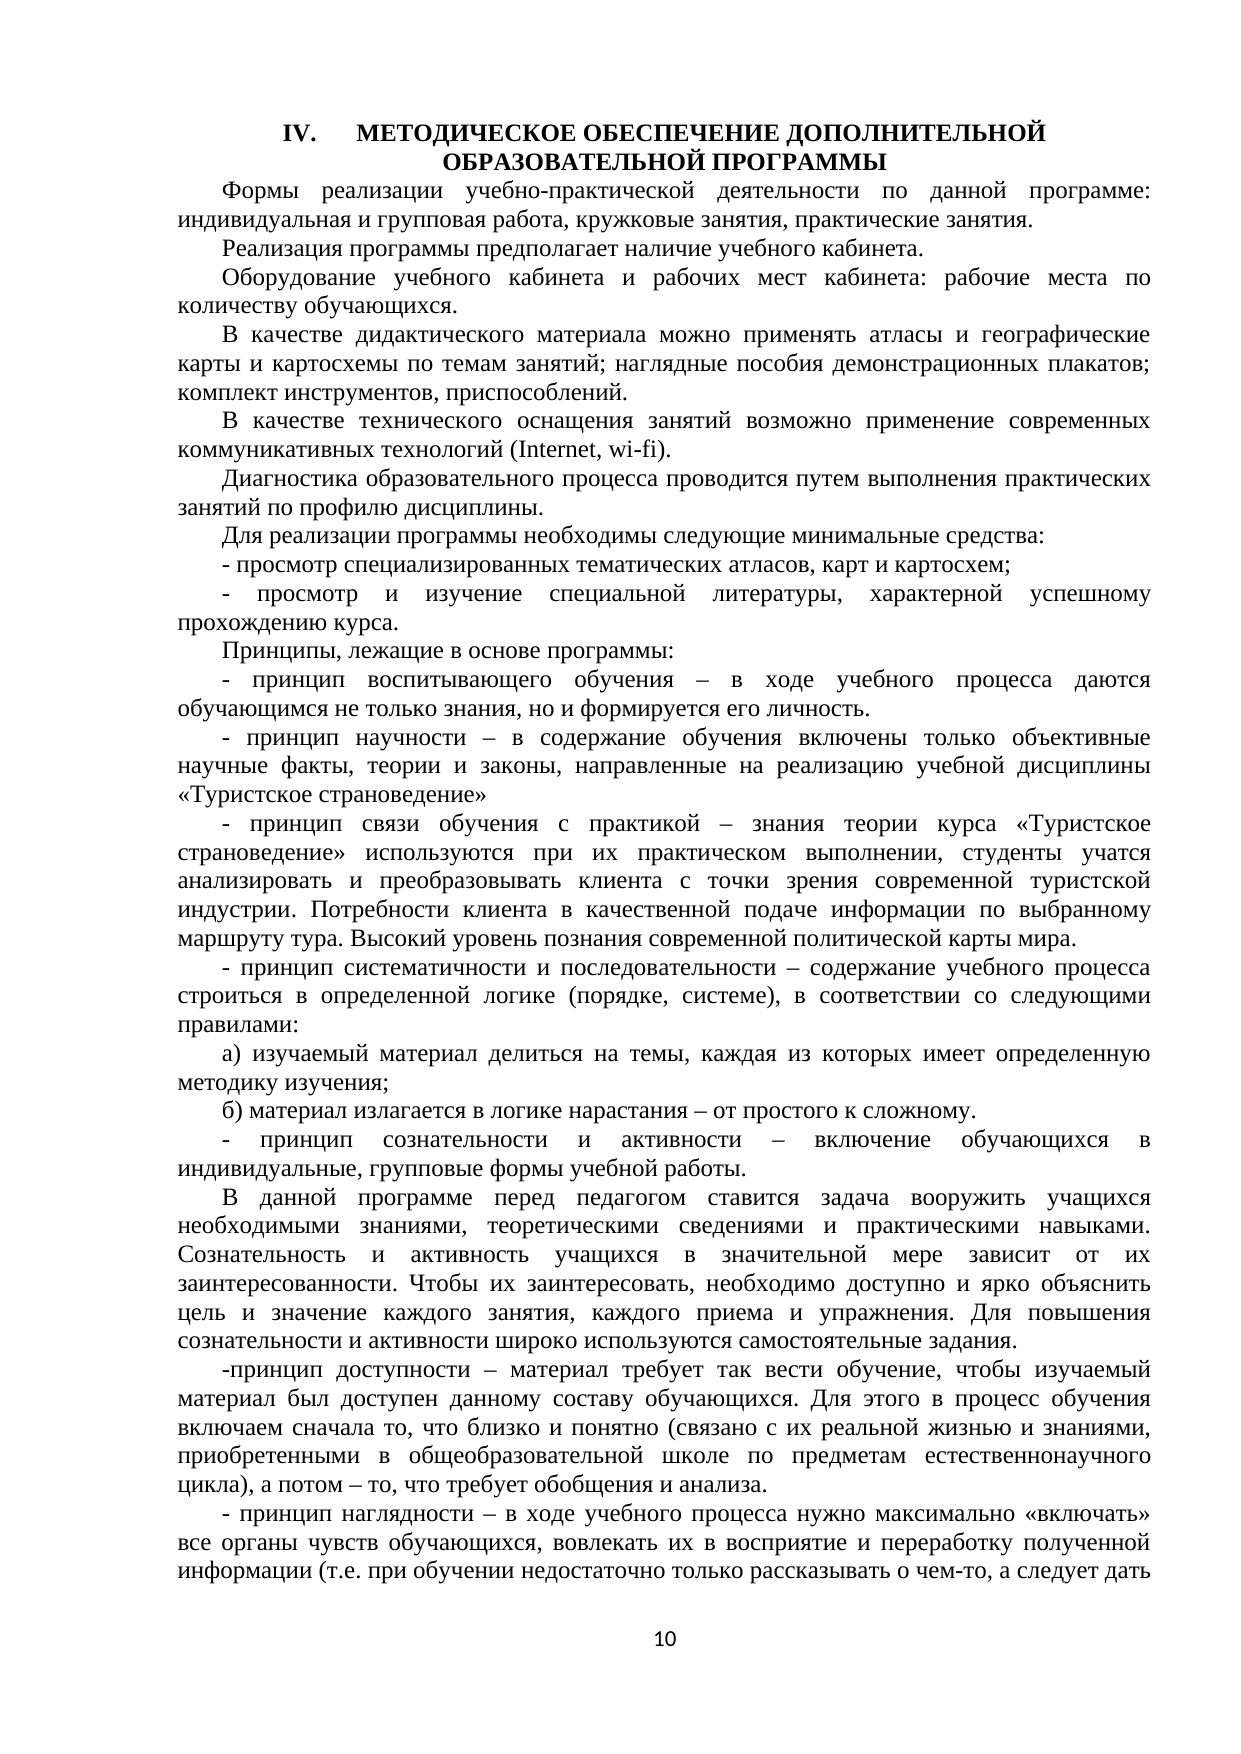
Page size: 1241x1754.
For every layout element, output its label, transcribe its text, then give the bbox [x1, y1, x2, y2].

list В качестве технического оснащения занятий возможно применение современных коммуникативных технологий (Internet, wi-fi). [177, 406, 1152, 463]
list Реализация программы предполагает наличие учебного кабинета. [177, 233, 1152, 262]
list - принцип систематичности и последовательности – содержание учебного процесса строиться в определенной логике (порядке, системе), в соответствии со следующими правилами: [177, 952, 1152, 1038]
list МЕТОДИЧЕСКОЕ ОБЕСПЕЧЕНИЕ ДОПОЛНИТЕЛЬНОЙ ОБРАЗОВАТЕЛЬНОЙ ПРОГРАММЫ [177, 118, 1152, 176]
list - просмотр специализированных тематических атласов, карт и картосхем; [177, 549, 1152, 578]
list а) изучаемый материал делиться на темы, каждая из которых имеет определенную методику изучения; [177, 1038, 1152, 1096]
list Для реализации программы необходимы следующие минимальные средства: [177, 521, 1152, 549]
list -принцип доступности – материал требует так вести обучение, чтобы изучаемый материал был доступен данному составу обучающихся. Для этого в процесс обучения включаем сначала то, что близко и понятно (связано с их реальной жизнью и знаниями, приобретенными в общеобразовательной школе по предметам естественнонаучного цикла), а потом – то, что требует обобщения и анализа. [177, 1354, 1152, 1498]
list Формы реализации учебно-практической деятельности по данной программе: индивидуальная и групповая работа, кружковые занятия, практические занятия. [177, 176, 1152, 233]
list - принцип научности – в содержание обучения включены только объективные научные факты, теории и законы, направленные на реализацию учебной дисциплины «Туристское страноведение» [177, 722, 1152, 808]
list - просмотр и изучение специальной литературы, характерной успешному прохождению курса. [177, 578, 1152, 636]
list - принцип связи обучения с практикой – знания теории курса «Туристское страноведение» используются при их практическом выполнении, студенты учатся анализировать и преобразовывать клиента с точки зрения современной туристской индустрии. Потребности клиента в качественной подаче информации по выбранному маршруту тура. Высокий уровень познания современной политической карты мира. [177, 808, 1152, 952]
list Принципы, лежащие в основе программы: [177, 636, 1152, 664]
list б) материал излагается в логике нарастания – от простого к сложному. [177, 1096, 1152, 1124]
list - принцип воспитывающего обучения – в ходе учебного процесса даются обучающимся не только знания, но и формируется его личность. [177, 664, 1152, 722]
list - принцип сознательности и активности – включение обучающихся в индивидуальные, групповые формы учебной работы. [177, 1124, 1152, 1182]
list В данной программе перед педагогом ставится задача вооружить учащихся необходимыми знаниями, теоретическими сведениями и практическими навыками. Сознательность и активность учащихся в значительной мере зависит от их заинтересованности. Чтобы их заинтересовать, необходимо доступно и ярко объяснить цель и значение каждого занятия, каждого приема и упражнения. Для повышения сознательности и активности широко используются самостоятельные задания. [177, 1182, 1152, 1354]
list Оборудование учебного кабинета и рабочих мест кабинета: рабочие места по количеству обучающихся. [177, 262, 1152, 319]
list В качестве дидактического материала можно применять атласы и географические карты и картосхемы по темам занятий; наглядные пособия демонстрационных плакатов; комплект инструментов, приспособлений. [177, 319, 1152, 406]
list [177, 1498, 1152, 1584]
list Диагностика образовательного процесса проводится путем выполнения практических занятий по профилю дисциплины. [177, 463, 1152, 521]
